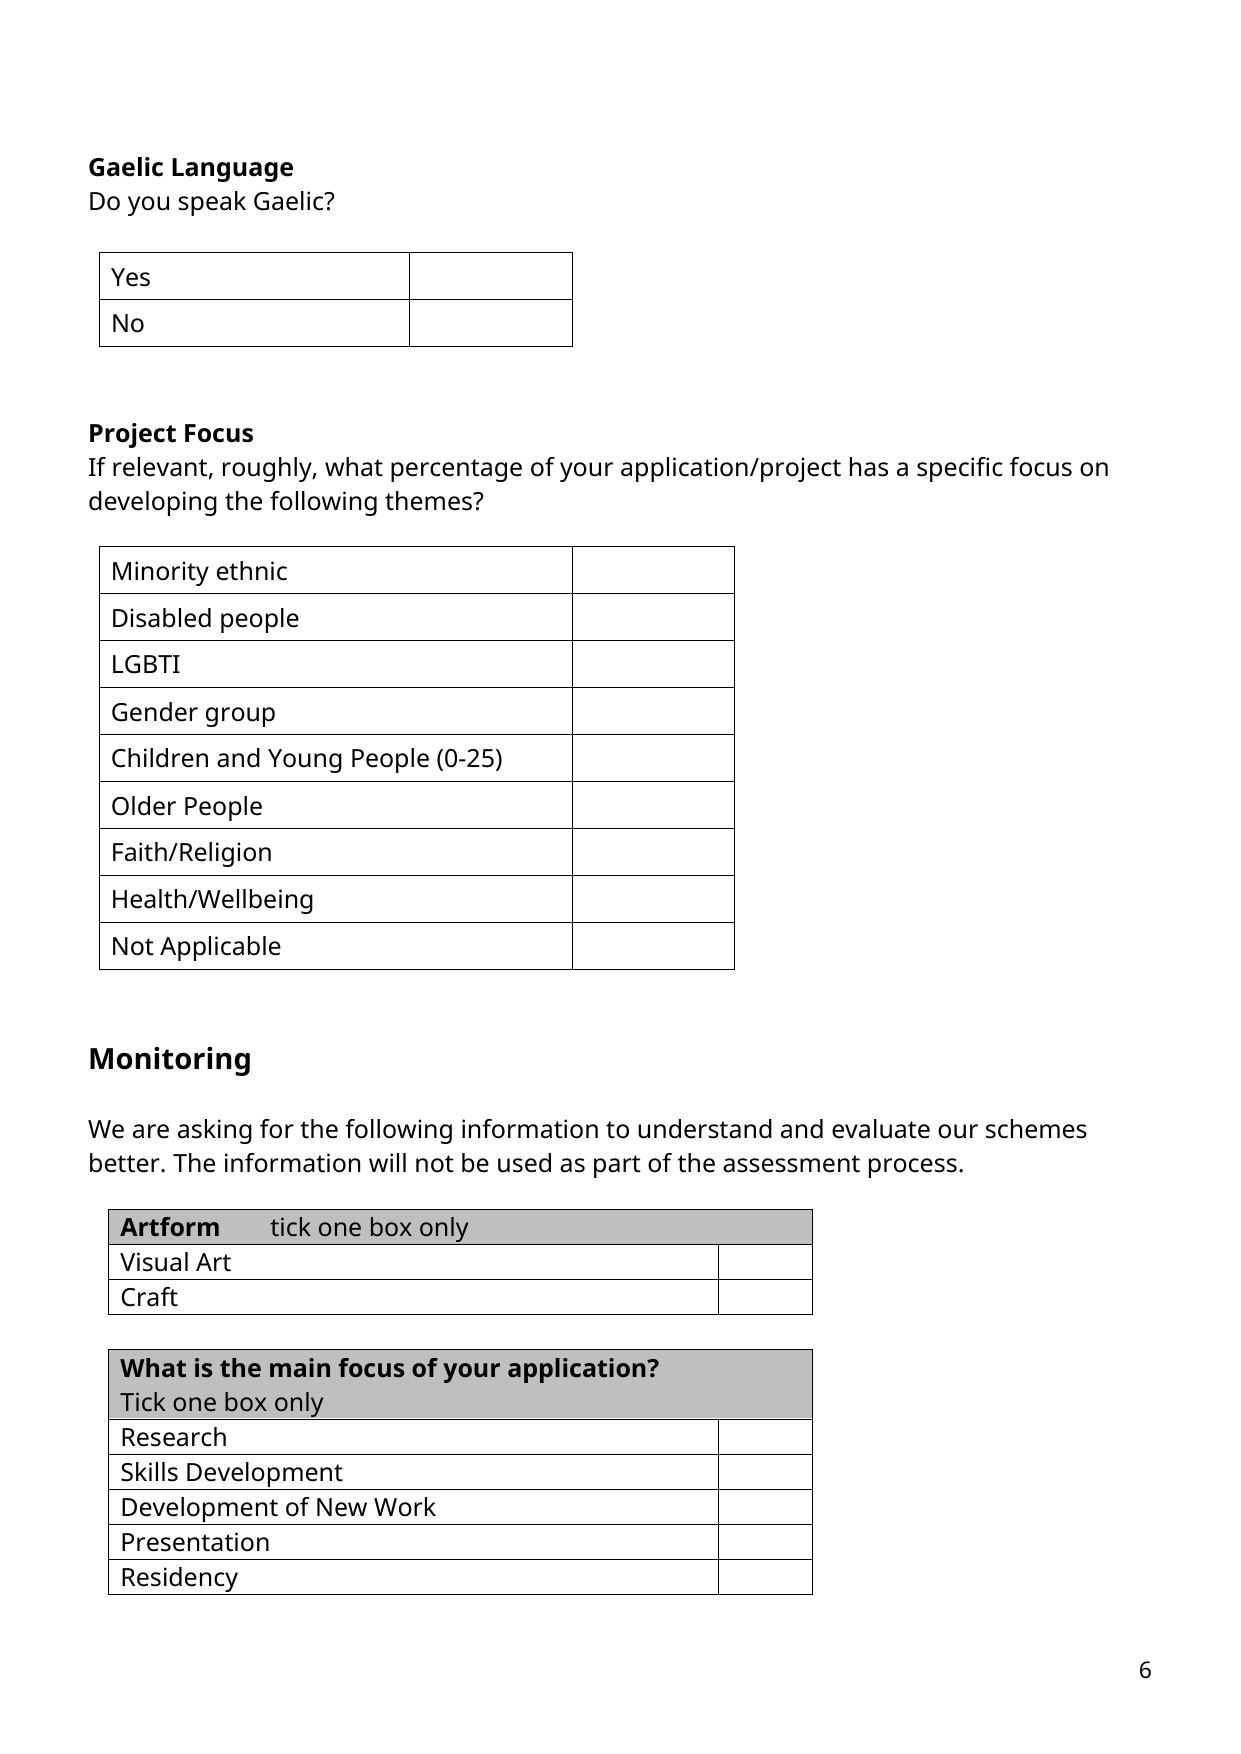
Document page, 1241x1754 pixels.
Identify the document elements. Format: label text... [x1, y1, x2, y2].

table_cell Older People [100, 782, 572, 828]
text Project Focus [88, 415, 1152, 449]
text Do you speak Gaelic? [88, 184, 1152, 218]
table_header Yes [100, 253, 409, 299]
table_cell [573, 829, 734, 875]
text Monitoring [88, 1038, 1152, 1078]
table_cell [719, 1245, 812, 1279]
text Gaelic Language [88, 150, 1152, 184]
table_cell Residency [109, 1560, 718, 1594]
table_cell [573, 876, 734, 922]
table_cell Research [109, 1420, 718, 1453]
table_cell Children and Young People (0-25) [100, 735, 572, 781]
table_cell [573, 923, 734, 969]
table_cell LGBTI [100, 641, 572, 687]
table_cell Presentation [109, 1525, 718, 1559]
table_header Minority ethnic [100, 547, 572, 593]
table_cell [719, 1455, 812, 1489]
table_cell Gender group [100, 688, 572, 734]
table_cell No [100, 300, 409, 346]
table_cell [573, 594, 734, 640]
table_cell [573, 688, 734, 734]
table_cell Visual Art [109, 1245, 718, 1279]
table_cell Not Applicable [100, 923, 572, 969]
table_cell [719, 1420, 812, 1453]
text If relevant, roughly, what percentage of your application/project has a specific focus on developing the following themes? [88, 449, 1152, 517]
table_cell [573, 641, 734, 687]
table_cell Disabled people [100, 594, 572, 640]
table_cell [573, 782, 734, 828]
table_header What is the main focus of your application? Tick one box only [109, 1350, 812, 1418]
table_header Artform tick one box only [109, 1210, 812, 1244]
table_cell [719, 1280, 812, 1314]
table_cell [573, 735, 734, 781]
table_header [410, 253, 572, 299]
table_cell Health/Wellbeing [100, 876, 572, 922]
table_cell Faith/Religion [100, 829, 572, 875]
text We are asking for the following information to understand and evaluate our schemes better. The information will not be used as part of the assessment process. [88, 1112, 1152, 1180]
table_header [573, 547, 734, 593]
table_cell [719, 1490, 812, 1524]
table_cell Skills Development [109, 1455, 718, 1489]
table_cell [719, 1525, 812, 1559]
table_cell [410, 300, 572, 346]
table_cell Development of New Work [109, 1490, 718, 1524]
table_cell Craft [109, 1280, 718, 1314]
table_cell [719, 1560, 812, 1594]
